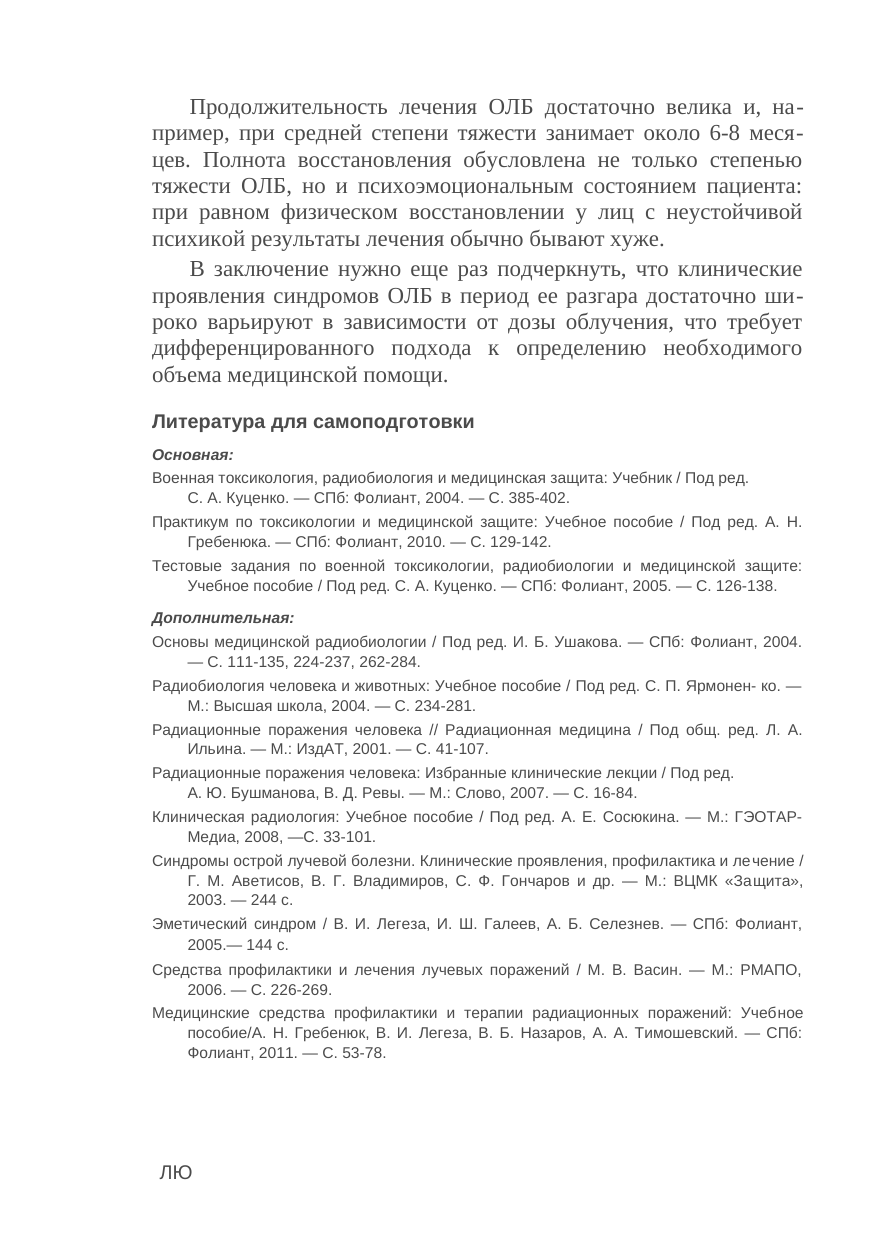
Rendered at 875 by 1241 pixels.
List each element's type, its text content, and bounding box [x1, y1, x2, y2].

text Литература для самоподготовки [152, 410, 803, 433]
text Дополнительная: [152, 609, 803, 627]
text А. Ю. Бушманова, В. Д. Ревы. — М.: Слово, 2007. — С. 16-84. [152, 784, 803, 802]
text Эметический синдром / В. И. Легеза, И. Ш. Галеев, А. Б. Селезнев. — СПб: Фолиант, 2005.— 144 с. [152, 915, 803, 954]
text Клиническая радиология: Учебное пособие / Под ред. А. Е. Сосюкина. — М.: ГЭОТАР- Медиа, 2008, —С. 33-101. [152, 808, 803, 846]
text В заключение нужно еще раз подчеркнуть, что клинические проявления синдромов ОЛБ в период ее разгара достаточно широко варьируют в зависимости от дозы облучения, что требует дифференцированного подхода к определению необходимого объема медицинской помощи. [152, 255, 803, 387]
text Тестовые задания по военной токсикологии, радиобиологии и медицинской защите: Учебное пособие / Под ред. С. А. Куценко. — СПб: Фолиант, 2005. — С. 126-138. [152, 557, 803, 594]
text Продолжительность лечения ОЛБ достаточно велика и, например, при средней степени тяжести занимает около 6-8 месяцев. Полнота восстановления обусловлена не только степенью тяжести ОЛБ, но и психоэмоциональным состоянием пациента: при равном физическом восстановлении у лиц с неустойчивой психикой результаты лечения обычно бывают хуже. [152, 93, 803, 251]
text Военная токсикология, радиобиология и медицинская защита: Учебник / Под ред. [152, 469, 803, 487]
text Практикум по токсикологии и медицинской защите: Учебное пособие / Под ред. А. Н. Гребенюка. — СПб: Фолиант, 2010. — С. 129-142. [152, 513, 803, 551]
text Радиобиология человека и животных: Учебное пособие / Под ред. С. П. Ярмонен- ко. — М.: Высшая школа, 2004. — С. 234-281. [152, 676, 803, 714]
text Медицинские средства профилактики и терапии радиационных поражений: Учебное пособие/А. Н. Гребенюк, В. И. Легеза, В. Б. Назаров, А. А. Тимошевский. — СПб: Фолиант, 2011. — С. 53-78. [152, 1004, 803, 1062]
text Радиационные поражения человека: Избранные клинические лекции / Под ред. [152, 764, 803, 782]
text Основы медицинской радиобиологии / Под ред. И. Б. Ушакова. — СПб: Фолиант, 2004. — С. 111-135, 224-237, 262-284. [152, 633, 803, 671]
text Средства профилактики и лечения лучевых поражений / М. В. Васин. — М.: РМАПО, 2006. — С. 226-269. [152, 960, 803, 998]
text Радиационные поражения человека // Радиационная медицина / Под общ. ред. Л. А. Ильина. — М.: ИздАТ, 2001. — С. 41-107. [152, 720, 803, 758]
text Основная: [152, 445, 803, 463]
text Синдромы острой лучевой болезни. Клинические проявления, профилактика и лечение / Г. М. Аветисов, В. Г. Владимиров, С. Ф. Гончаров и др. — М.: ВЦМК «Защита», 2003. — 244 с. [152, 851, 803, 909]
text С. А. Куценко. — СПб: Фолиант, 2004. — С. 385-402. [152, 489, 803, 507]
